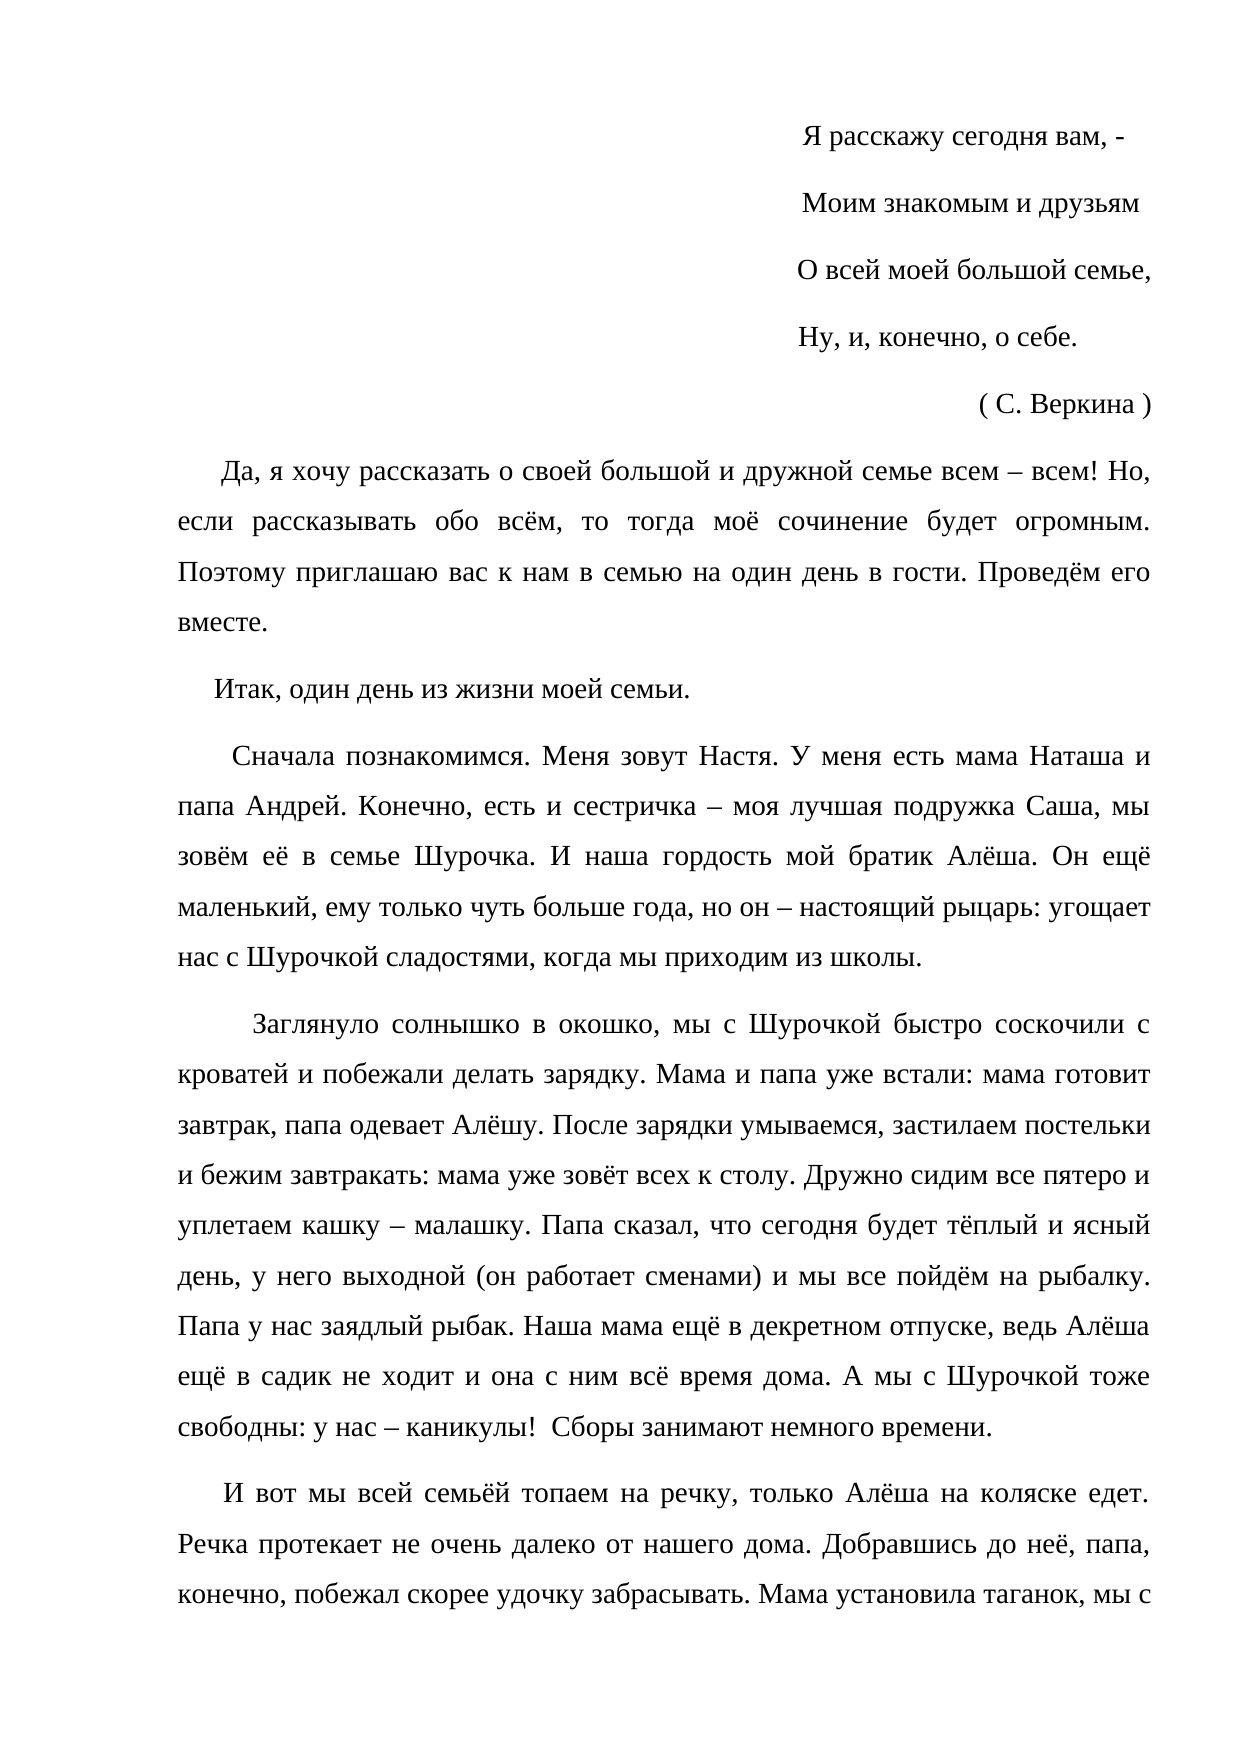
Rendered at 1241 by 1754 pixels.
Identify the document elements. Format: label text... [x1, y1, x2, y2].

text ( С. Веркина ) [177, 386, 1152, 419]
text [177, 1476, 1152, 1610]
text Итак, один день из жизни моей семьи. [177, 671, 1152, 704]
text О всей моей большой семье, [177, 252, 1152, 286]
text Я расскажу сегодня вам, - [177, 118, 1152, 152]
text Да, я хочу рассказать о своей большой и дружной семье всем – всем! Но, если рассказывать обо всём, то тогда моё сочинение будет огромным. Поэтому приглашаю вас к нам в семью на один день в гости. Проведём его вместе. [177, 453, 1152, 637]
text Сначала познакомимся. Меня зовут Настя. У меня есть мама Наташа и папа Андрей. Конечно, есть и сестричка – моя лучшая подружка Саша, мы зовём её в семье Шурочка. И наша гордость мой братик Алёша. Он ещё маленький, ему только чуть больше года, но он – настоящий рыцарь: угощает нас с Шурочкой сладостями, когда мы приходим из школы. [177, 738, 1152, 973]
text Моим знакомым и друзьям [177, 185, 1152, 219]
text Ну, и, конечно, о себе. [177, 319, 1152, 353]
text Заглянуло солнышко в окошко, мы с Шурочкой быстро соскочили с кроватей и побежали делать зарядку. Мама и папа уже встали: мама готовит завтрак, папа одевает Алёшу. После зарядки умываемся, застилаем постельки и бежим завтракать: мама уже зовёт всех к столу. Дружно сидим все пятеро и уплетаем кашку – малашку. Папа сказал, что сегодня будет тёплый и ясный день, у него выходной (он работает сменами) и мы все пойдём на рыбалку. Папа у нас заядлый рыбак. Наша мама ещё в декретном отпуске, ведь Алёша ещё в садик не ходит и она с ним всё время дома. А мы с Шурочкой тоже свободны: у нас – каникулы! Сборы занимают немного времени. [177, 1006, 1152, 1442]
